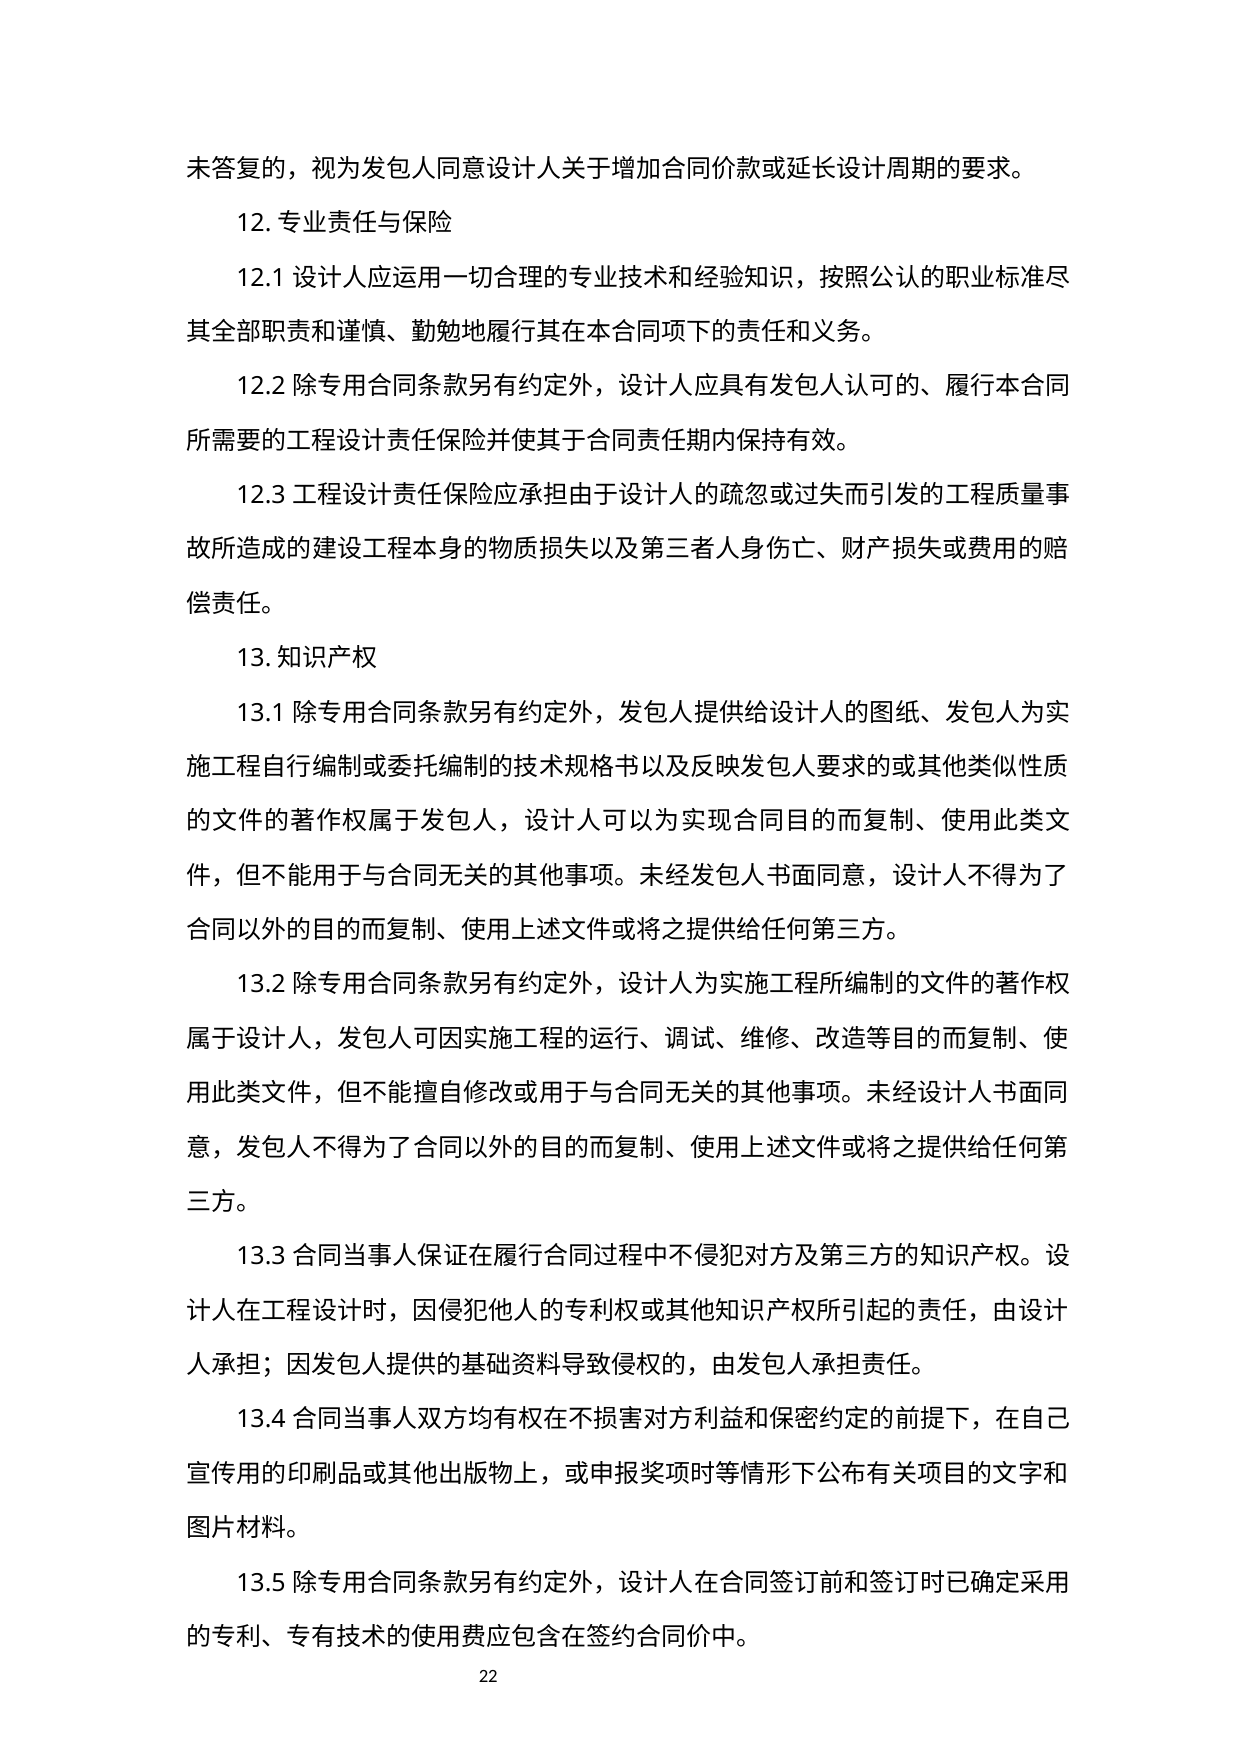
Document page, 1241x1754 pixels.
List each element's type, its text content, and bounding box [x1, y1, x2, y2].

text 13.3 合同当事人保证在履行合同过程中不侵犯对方及第三方的知识产权。设计人在工程设计时，因侵犯他人的专利权或其他知识产权所引起的责任，由设计人承担；因发包人提供的基础资料导致侵权的，由发包人承担责任。 [186, 1236, 1071, 1381]
text 13. 知识产权 [186, 638, 1071, 674]
text 12.2 除专用合同条款另有约定外，设计人应具有发包人认可的、履行本合同所需要的工程设计责任保险并使其于合同责任期内保持有效。 [186, 366, 1071, 456]
text 13.5 除专用合同条款另有约定外，设计人在合同签订前和签订时已确定采用的专利、专有技术的使用费应包含在签约合同价中。 [186, 1562, 1071, 1653]
text 13.1 除专用合同条款另有约定外，发包人提供给设计人的图纸、发包人为实施工程自行编制或委托编制的技术规格书以及反映发包人要求的或其他类似性质的文件的著作权属于发包人，设计人可以为实现合同目的而复制、使用此类文件，但不能用于与合同无关的其他事项。未经发包人书面同意，设计人不得为了合同以外的目的而复制、使用上述文件或将之提供给任何第三方。 [186, 692, 1071, 946]
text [186, 148, 1071, 184]
text 12.1 设计人应运用一切合理的专业技术和经验知识，按照公认的职业标准尽其全部职责和谨慎、勤勉地履行其在本合同项下的责任和义务。 [186, 257, 1071, 348]
text 13.4 合同当事人双方均有权在不损害对方利益和保密约定的前提下，在自己宣传用的印刷品或其他出版物上，或申报奖项时等情形下公布有关项目的文字和图片材料。 [186, 1399, 1071, 1544]
text 12. 专业责任与保险 [186, 203, 1071, 239]
text 12.3 工程设计责任保险应承担由于设计人的疏忽或过失而引发的工程质量事故所造成的建设工程本身的物质损失以及第三者人身伤亡、财产损失或费用的赔偿责任。 [186, 474, 1071, 619]
text 13.2 除专用合同条款另有约定外，设计人为实施工程所编制的文件的著作权属于设计人，发包人可因实施工程的运行、调试、维修、改造等目的而复制、使用此类文件，但不能擅自修改或用于与合同无关的其他事项。未经设计人书面同意，发包人不得为了合同以外的目的而复制、使用上述文件或将之提供给任何第三方。 [186, 964, 1071, 1218]
